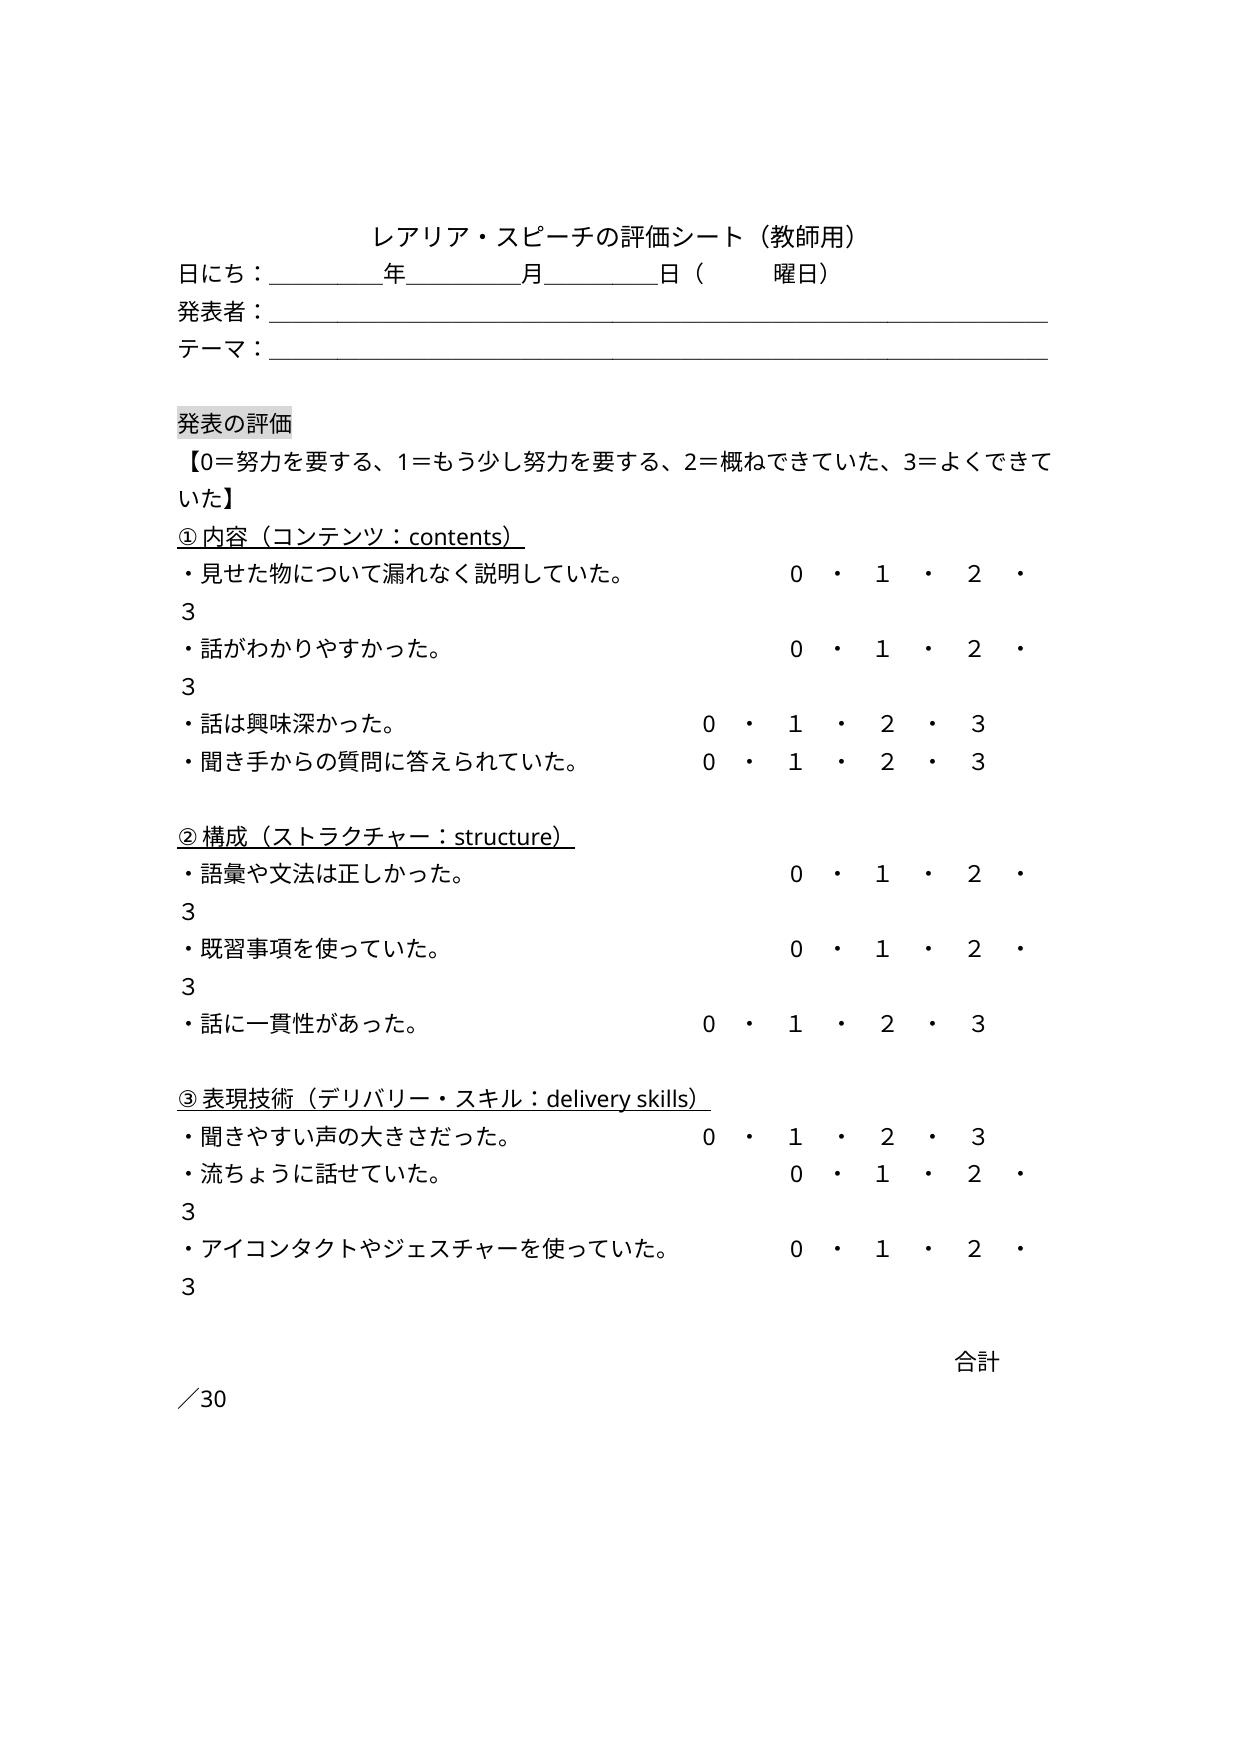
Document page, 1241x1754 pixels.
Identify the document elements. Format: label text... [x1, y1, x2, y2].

text ②構成（ストラクチャー：structure） [177, 817, 1063, 854]
text 発表者：＿＿＿＿＿＿＿＿＿＿＿＿＿＿＿＿＿＿＿＿＿＿＿＿＿＿＿＿＿＿＿＿＿＿ [177, 292, 1063, 329]
text 合計 ／30 [177, 1342, 1063, 1417]
text ・話がわかりやすかった。 0 ・ １ ・ ２ ・ ３ [177, 629, 1063, 704]
text ・流ちょうに話せていた。 0 ・ １ ・ ２ ・ ３ [177, 1154, 1063, 1229]
text ・語彙や文法は正しかった。 0 ・ １ ・ ２ ・ ３ [177, 854, 1063, 929]
text 日にち：＿＿＿＿＿年＿＿＿＿＿月＿＿＿＿＿日（ 曜日） [177, 254, 1063, 292]
text ・話は興味深かった。 0 ・ １ ・ ２ ・ ３ [177, 704, 1063, 742]
text ・見せた物について漏れなく説明していた。 0 ・ １ ・ ２ ・ ３ [177, 554, 1063, 629]
text レアリア・スピーチの評価シート（教師用） [177, 217, 1063, 254]
text ③表現技術（デリバリー・スキル：delivery skills） [177, 1079, 1063, 1117]
text 発表の評価 [177, 404, 1063, 442]
text ①内容（コンテンツ：contents） [177, 517, 1063, 554]
text テーマ：＿＿＿＿＿＿＿＿＿＿＿＿＿＿＿＿＿＿＿＿＿＿＿＿＿＿＿＿＿＿＿＿＿＿ [177, 329, 1063, 367]
text ・聞き手からの質問に答えられていた。 0 ・ １ ・ ２ ・ ３ [177, 742, 1063, 779]
text ・アイコンタクトやジェスチャーを使っていた。 0 ・ １ ・ ２ ・ ３ [177, 1229, 1063, 1304]
text 【0＝努力を要する、1＝もう少し努力を要する、2＝概ねできていた、3＝よくできていた】 [177, 442, 1063, 517]
text ・聞きやすい声の大きさだった。 0 ・ １ ・ ２ ・ ３ [177, 1117, 1063, 1154]
text ・既習事項を使っていた。 0 ・ １ ・ ２ ・ ３ [177, 929, 1063, 1004]
text ・話に一貫性があった。 0 ・ １ ・ ２ ・ ３ [177, 1004, 1063, 1042]
